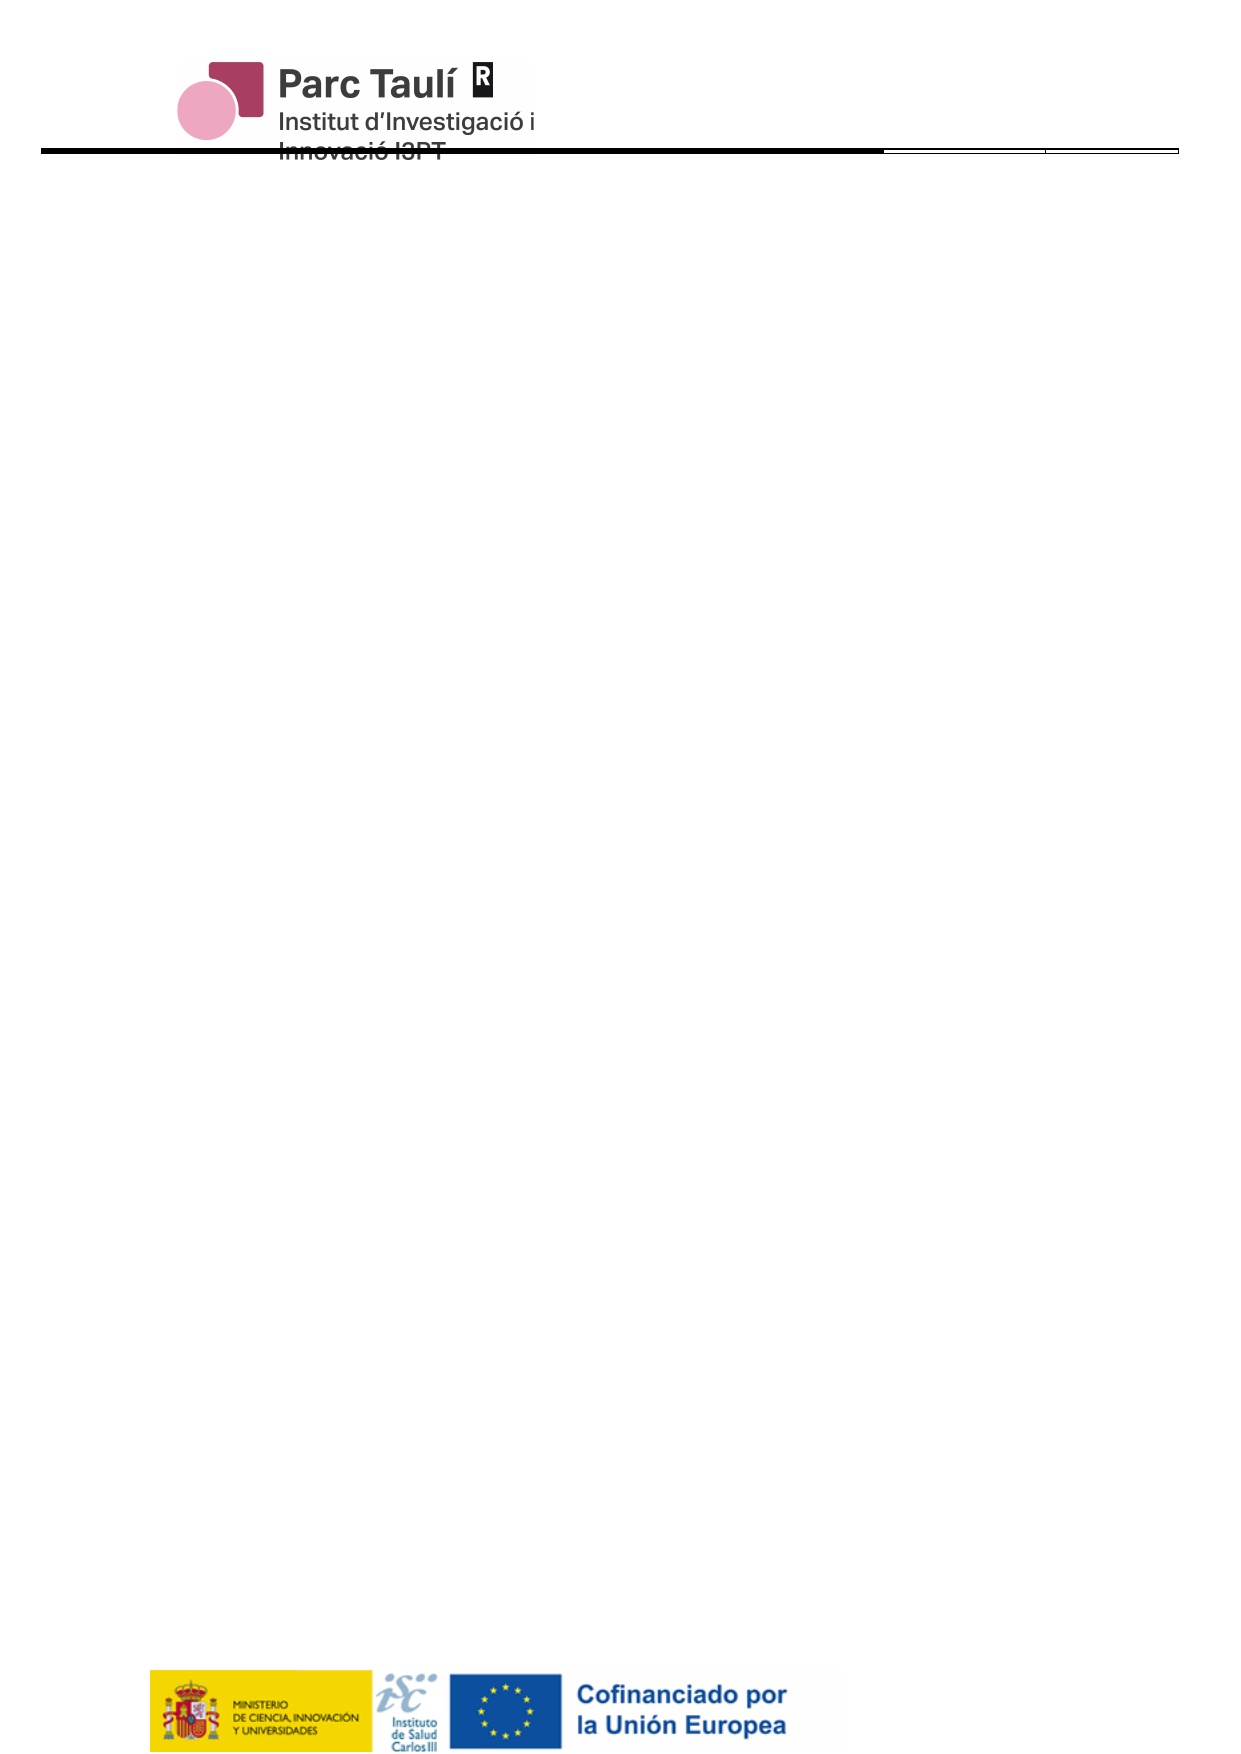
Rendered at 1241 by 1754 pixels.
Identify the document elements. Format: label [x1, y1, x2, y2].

picture [177, 154, 534, 160]
picture [177, 62, 534, 148]
picture [148, 1670, 842, 1752]
